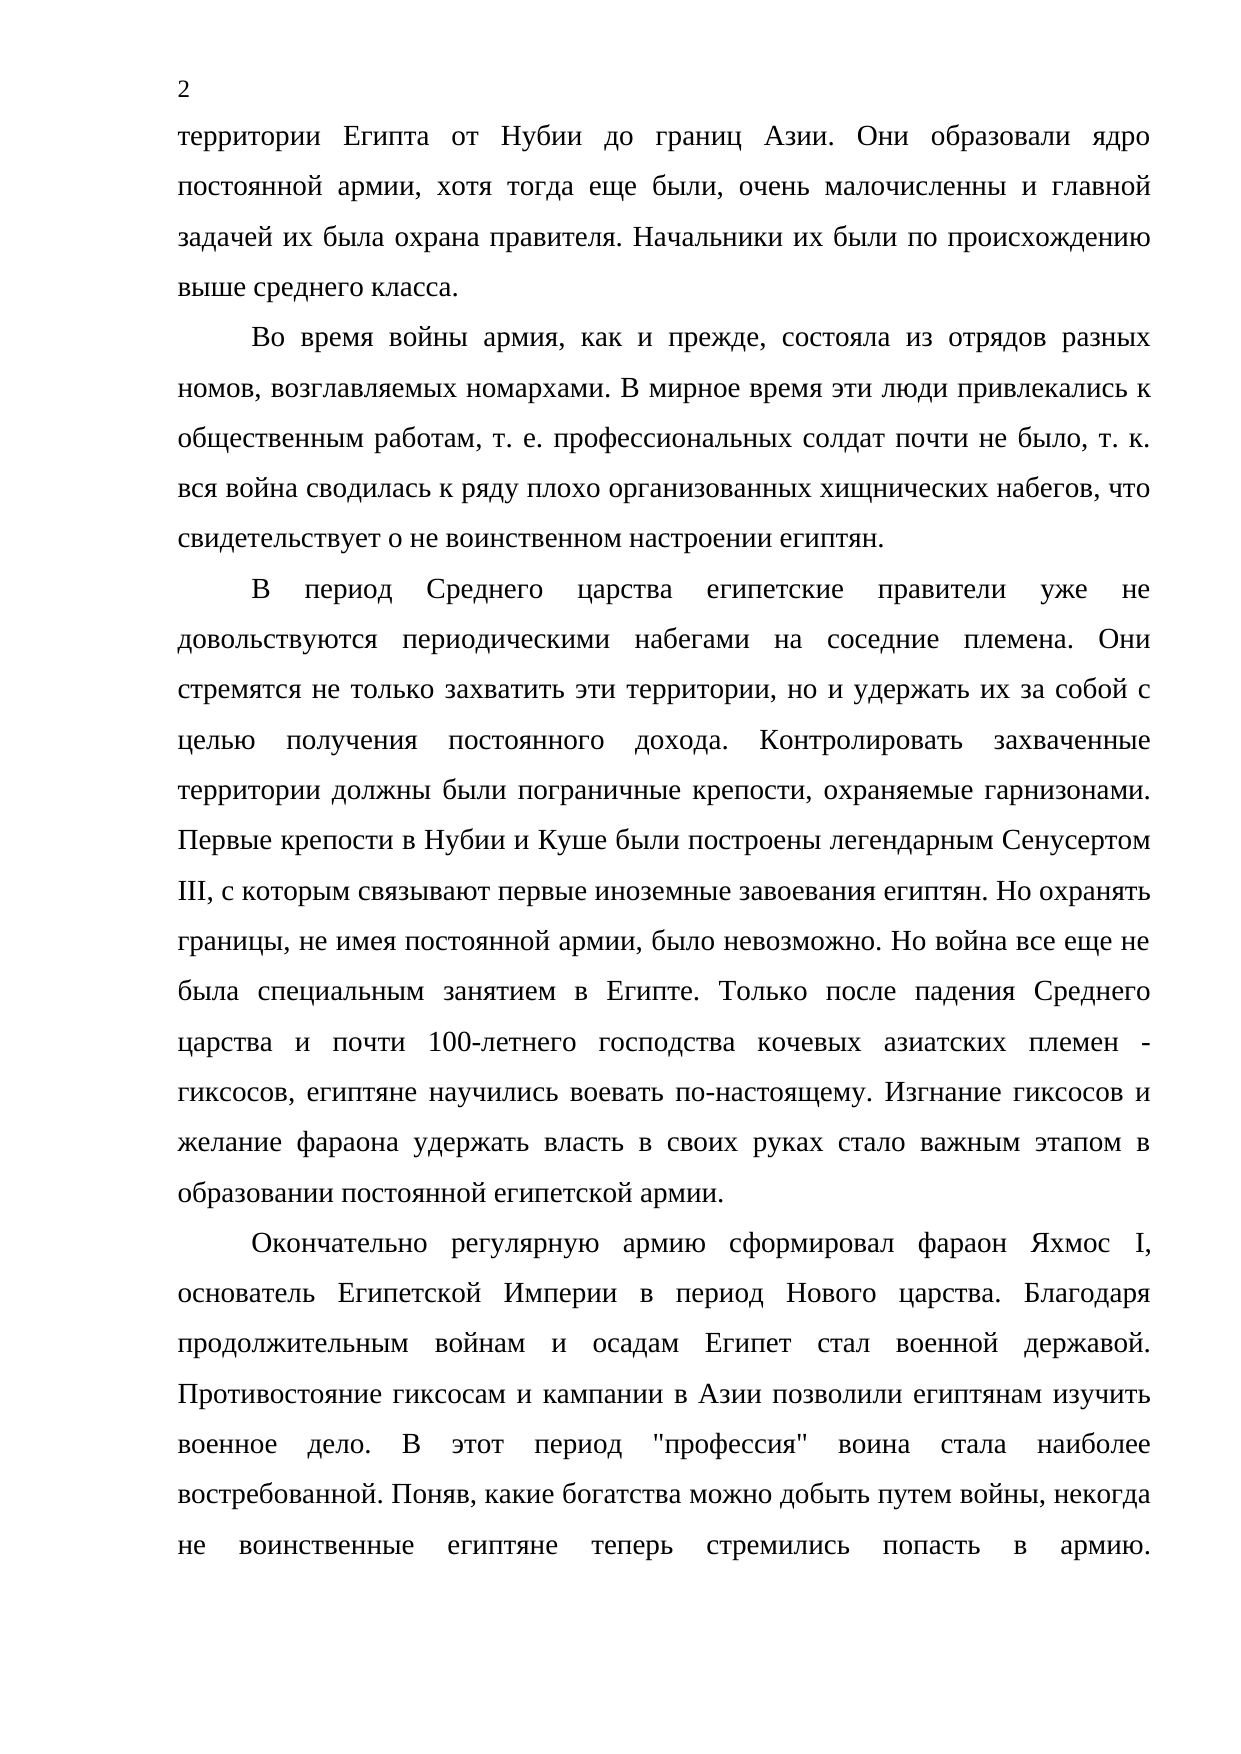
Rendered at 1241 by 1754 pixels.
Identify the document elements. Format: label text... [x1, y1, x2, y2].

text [177, 1225, 1152, 1560]
text Во время войны армия, как и прежде, состояла из отрядов разных номов, возглавляемых номархами. В мирное время эти люди привлекались к общественным работам, т. е. профессиональных солдат почти не было, т. к. вся война сводилась к ряду плохо организованных хищнических набегов, что свидетельствует о не воинственном настроении египтян. [177, 319, 1152, 554]
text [177, 118, 1152, 303]
text В период Среднего царства египетские правители уже не довольствуются периодическими набегами на соседние племена. Они стремятся не только захватить эти территории, но и удержать их за собой с целью получения постоянного дохода. Контролировать захваченные территории должны были пограничные крепости, охраняемые гарнизонами. Первые крепости в Нубии и Куше были построены легендарным Сенусертом III, с которым связывают первые иноземные завоевания египтян. Но охранять границы, не имея постоянной армии, было невозможно. Но война все еще не была специальным занятием в Египте. Только после падения Среднего царства и почти 100-летнего господства кочевых азиатских племен - гиксосов, египтяне научились воевать по-настоящему. Изгнание гиксосов и желание фараона удержать власть в своих руках стало важным этапом в образовании постоянной египетской армии. [177, 571, 1152, 1208]
